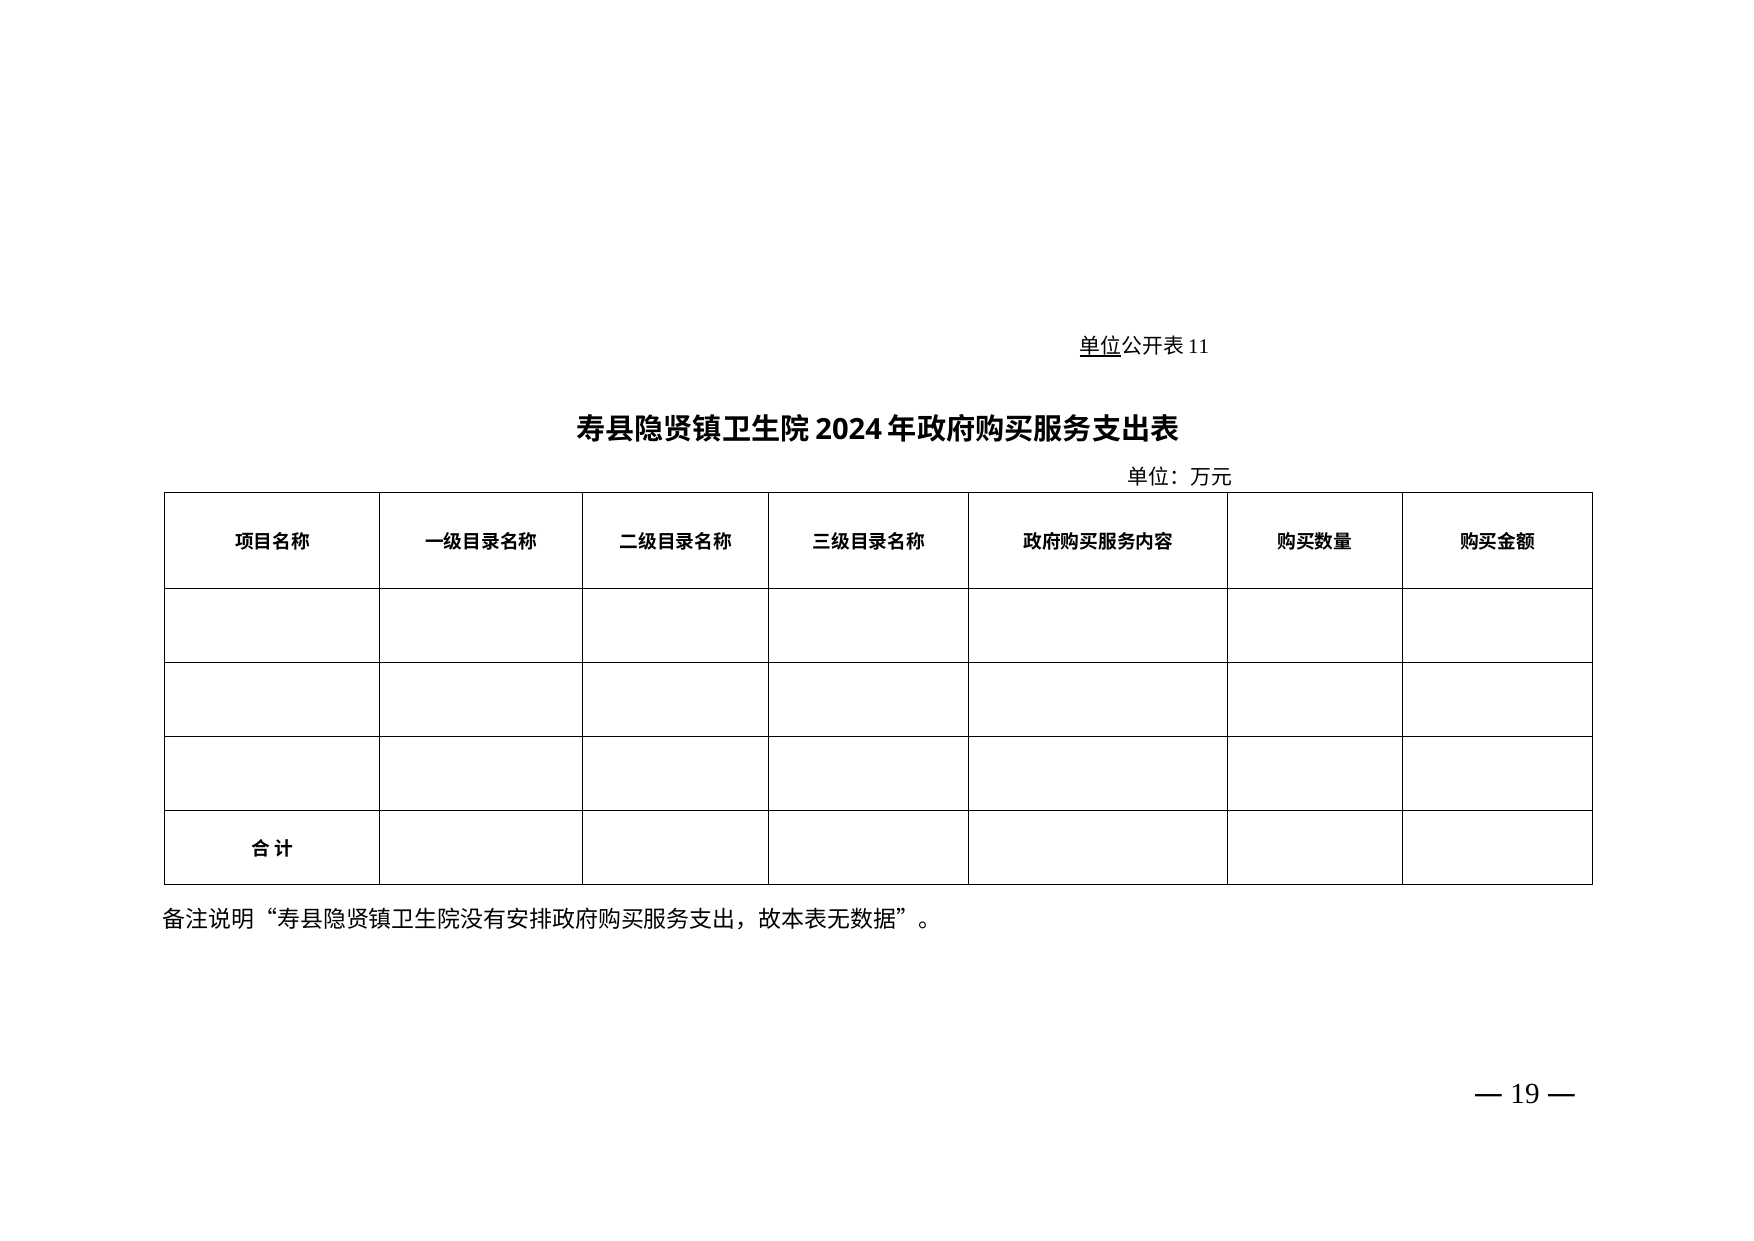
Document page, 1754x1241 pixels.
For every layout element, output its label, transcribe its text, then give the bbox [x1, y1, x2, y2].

text 单位公开表11 [162, 307, 1594, 365]
table_cell [583, 663, 768, 736]
table_cell [1403, 589, 1592, 662]
table_cell [1228, 663, 1402, 736]
table_cell [1228, 589, 1402, 662]
table_cell 二级目录名称 [583, 493, 768, 588]
table_cell 政府购买服务内容 [969, 493, 1227, 588]
table_cell [969, 811, 1227, 884]
text 备注说明“寿县隐贤镇卫生院没有安排政府购买服务支出，故本表无数据”。 [162, 885, 1594, 950]
table_cell 一级目录名称 [380, 493, 582, 588]
table_cell [380, 811, 582, 884]
table_cell [380, 589, 582, 662]
table_cell [583, 811, 768, 884]
table_cell [769, 811, 968, 884]
table_cell [165, 737, 379, 810]
table_cell 购买数量 [1228, 493, 1402, 588]
table_cell [1228, 811, 1402, 884]
table_cell [165, 589, 379, 662]
table_cell 合 计 [165, 811, 379, 884]
table_cell [583, 589, 768, 662]
table_cell [380, 663, 582, 736]
table_cell 项目名称 [165, 493, 379, 588]
table_cell [583, 737, 768, 810]
table_cell [769, 663, 968, 736]
table_cell [380, 737, 582, 810]
table_cell 购买金额 [1403, 493, 1592, 588]
table_cell [969, 663, 1227, 736]
table_cell [969, 589, 1227, 662]
table_cell [1228, 737, 1402, 810]
table_cell [165, 663, 379, 736]
table_cell [1403, 663, 1592, 736]
table_cell [769, 737, 968, 810]
table_cell [769, 589, 968, 662]
table_header 寿县隐贤镇卫生院2024年政府购买服务支出表 单位：万元 [165, 394, 1591, 492]
table_cell [969, 737, 1227, 810]
table_cell [1403, 811, 1592, 884]
table_cell 三级目录名称 [769, 493, 968, 588]
table_cell [1403, 737, 1592, 810]
